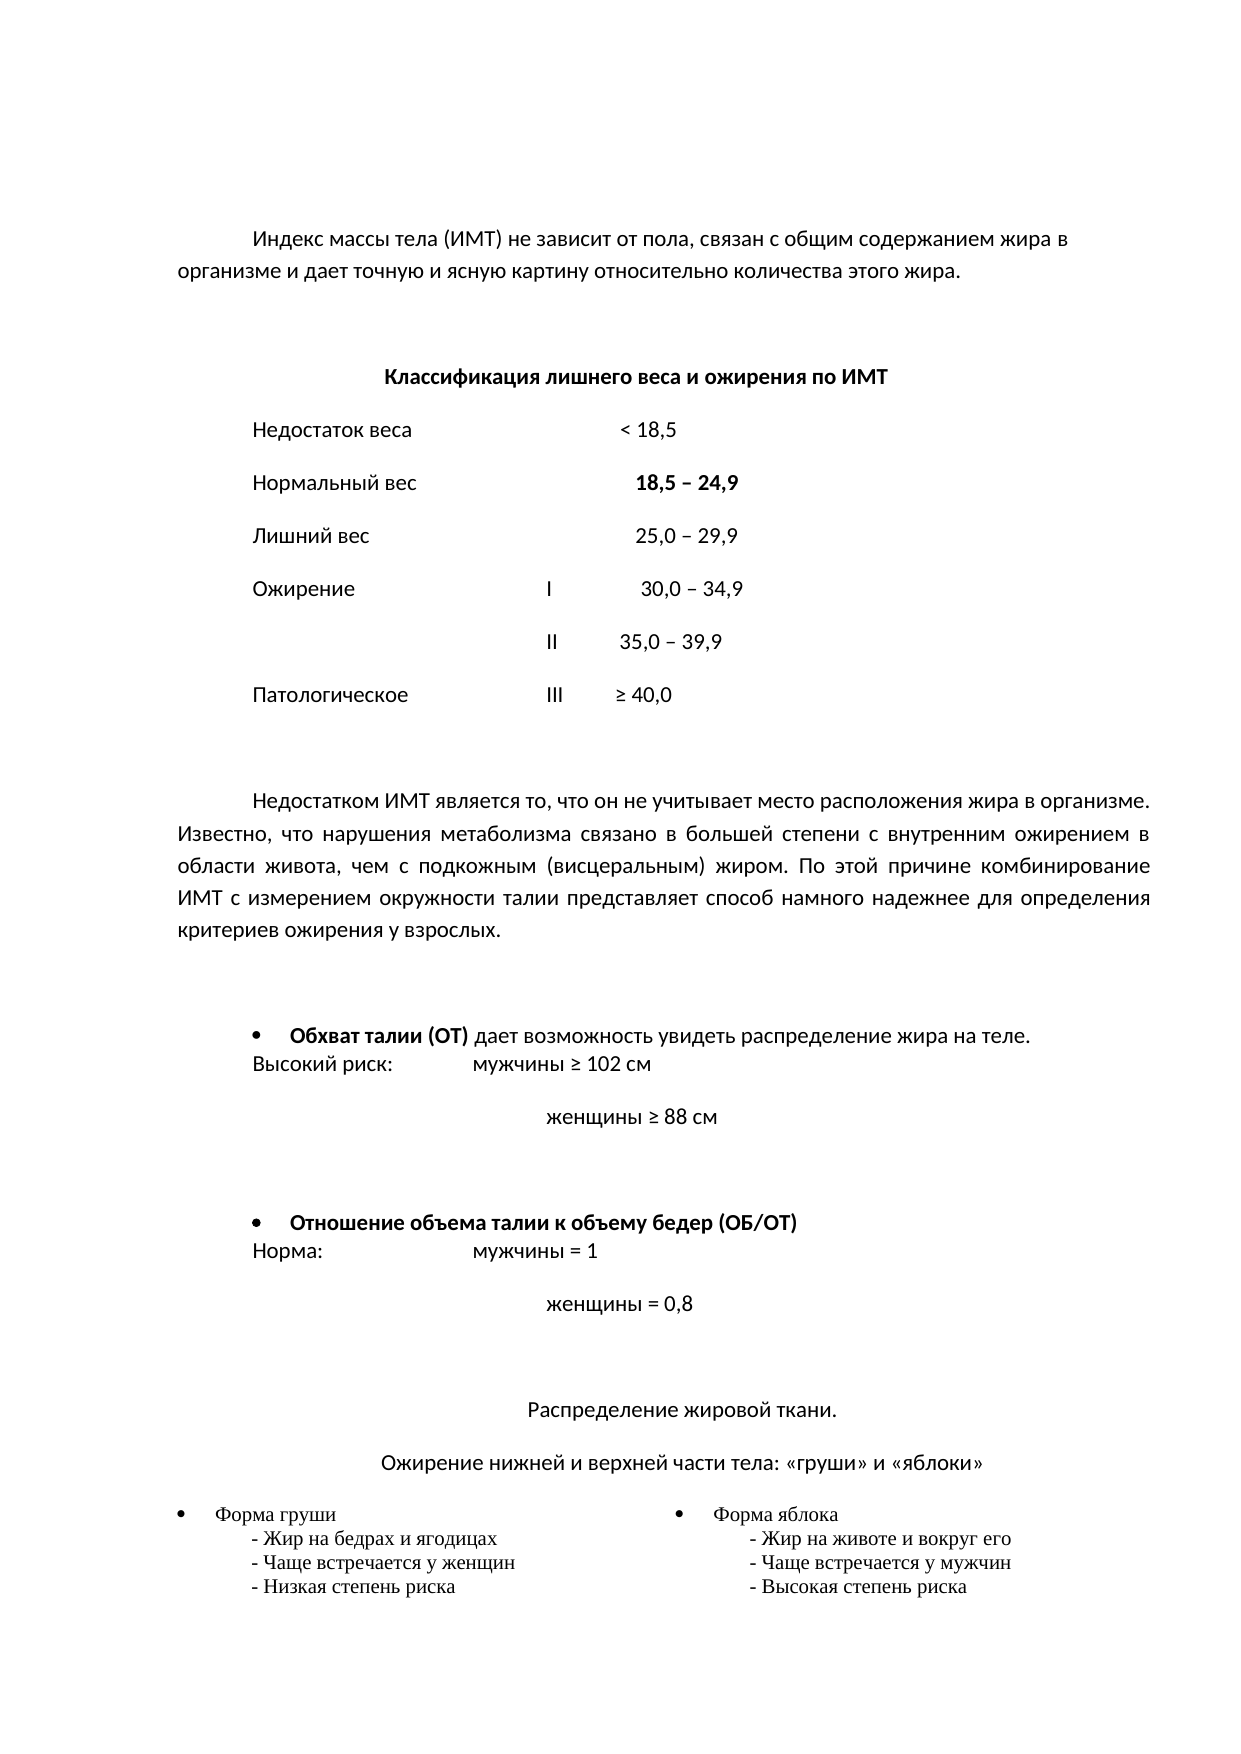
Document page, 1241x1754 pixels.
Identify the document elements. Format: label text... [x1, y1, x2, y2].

text Распределение жировой ткани. [213, 1396, 1152, 1423]
text женщины = 0,8 [471, 1289, 1152, 1317]
text Недостатком ИМТ является то, что он не учитывает место расположения жира в организме. Известно, что нарушения метаболизма связано в большей степени с внутренним ожирением в области живота, чем с подкожным (висцеральным) жиром. По этой причине комбинирование ИМТ с измерением окружности талии представляет способ намного надежнее для определения критериев ожирения у взрослых. [177, 787, 1152, 943]
list Обхват талии (ОТ) дает возможность увидеть распределение жира на теле. [177, 1021, 1152, 1049]
text Норма: мужчины = 1 [177, 1236, 1152, 1264]
text Классификация лишнего веса и ожирения по ИМТ [121, 362, 1152, 390]
text Патологическое ΙΙΙ ≥ 40,0 [177, 681, 1152, 708]
text Ожирение нижней и верхней части тела: «груши» и «яблоки» [213, 1448, 1152, 1477]
text женщины ≥ [177, 1102, 1152, 1130]
table_header Форма яблока - Жир на животе и вокруг его - Чаще встречается у мужчин - Высокая степень риска [664, 1502, 1163, 1634]
text Недостаток веса < 18,5 [177, 415, 1152, 443]
text Индекс массы тела (ИМТ) не зависит от пола, связан с общим содержанием жира в организме и дает точную и ясную картину относительно количества этого жира. [177, 224, 1152, 284]
text Ожирение Ι 30,0 – 34,9 [177, 574, 1152, 602]
text Высокий риск: мужчины ≥ [177, 1049, 1152, 1077]
text ΙΙ 35,0 – 39,9 [177, 627, 1152, 656]
table_header Форма груши - Жир на бедрах и ягодицах - Чаще встречается у женщин - Низкая степень риска [166, 1502, 664, 1634]
text Нормальный вес 18,5 – 24,9 [177, 468, 1152, 496]
text Лишний вес 25,0 – 29,9 [177, 521, 1152, 549]
list Отношение объема талии к объему бедер (ОБ/ОТ) [177, 1208, 1152, 1236]
